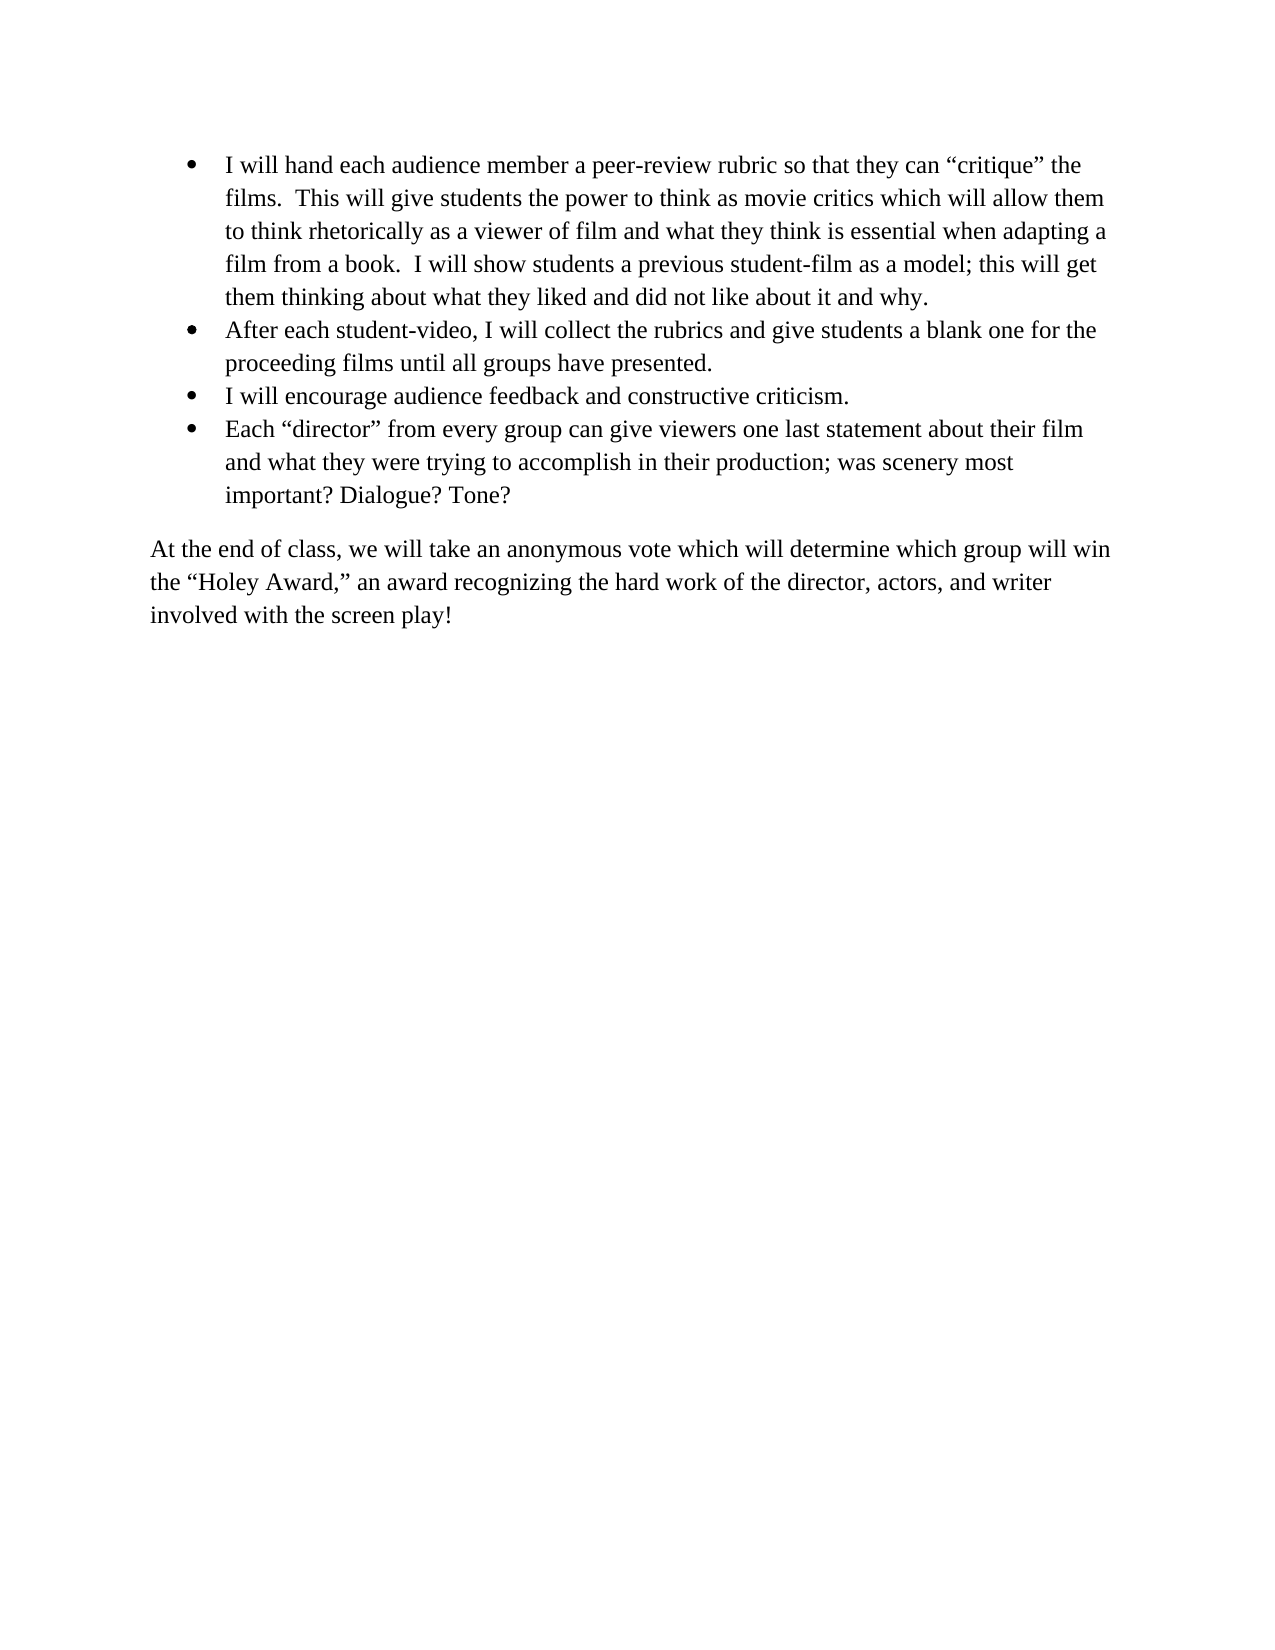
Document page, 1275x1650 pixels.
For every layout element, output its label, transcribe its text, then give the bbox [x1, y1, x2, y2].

text At the end of class, we will take an anonymous vote which will determine which group will win the “Holey Award,” an award recognizing the hard work of the director, actors, and writer involved with the screen play! [150, 534, 1125, 629]
list Each “director” from every group can give viewers one last statement about their film and what they were trying to accomplish in their production; was scenery most important? Dialogue? Tone? [187, 414, 1125, 509]
list I will hand each audience member a peer-review rubric so that they can “critique” the films. This will give students the power to think as movie critics which will allow them to think rhetorically as a viewer of film and what they think is essential when adapting a film from a book. I will show students a previous student-film as a model; this will get them thinking about what they liked and did not like about it and why. [187, 150, 1125, 311]
list After each student-video, I will collect the rubrics and give students a blank one for the proceeding films until all groups have presented. [187, 315, 1125, 377]
list I will encourage audience feedback and constructive criticism. [187, 381, 1125, 410]
